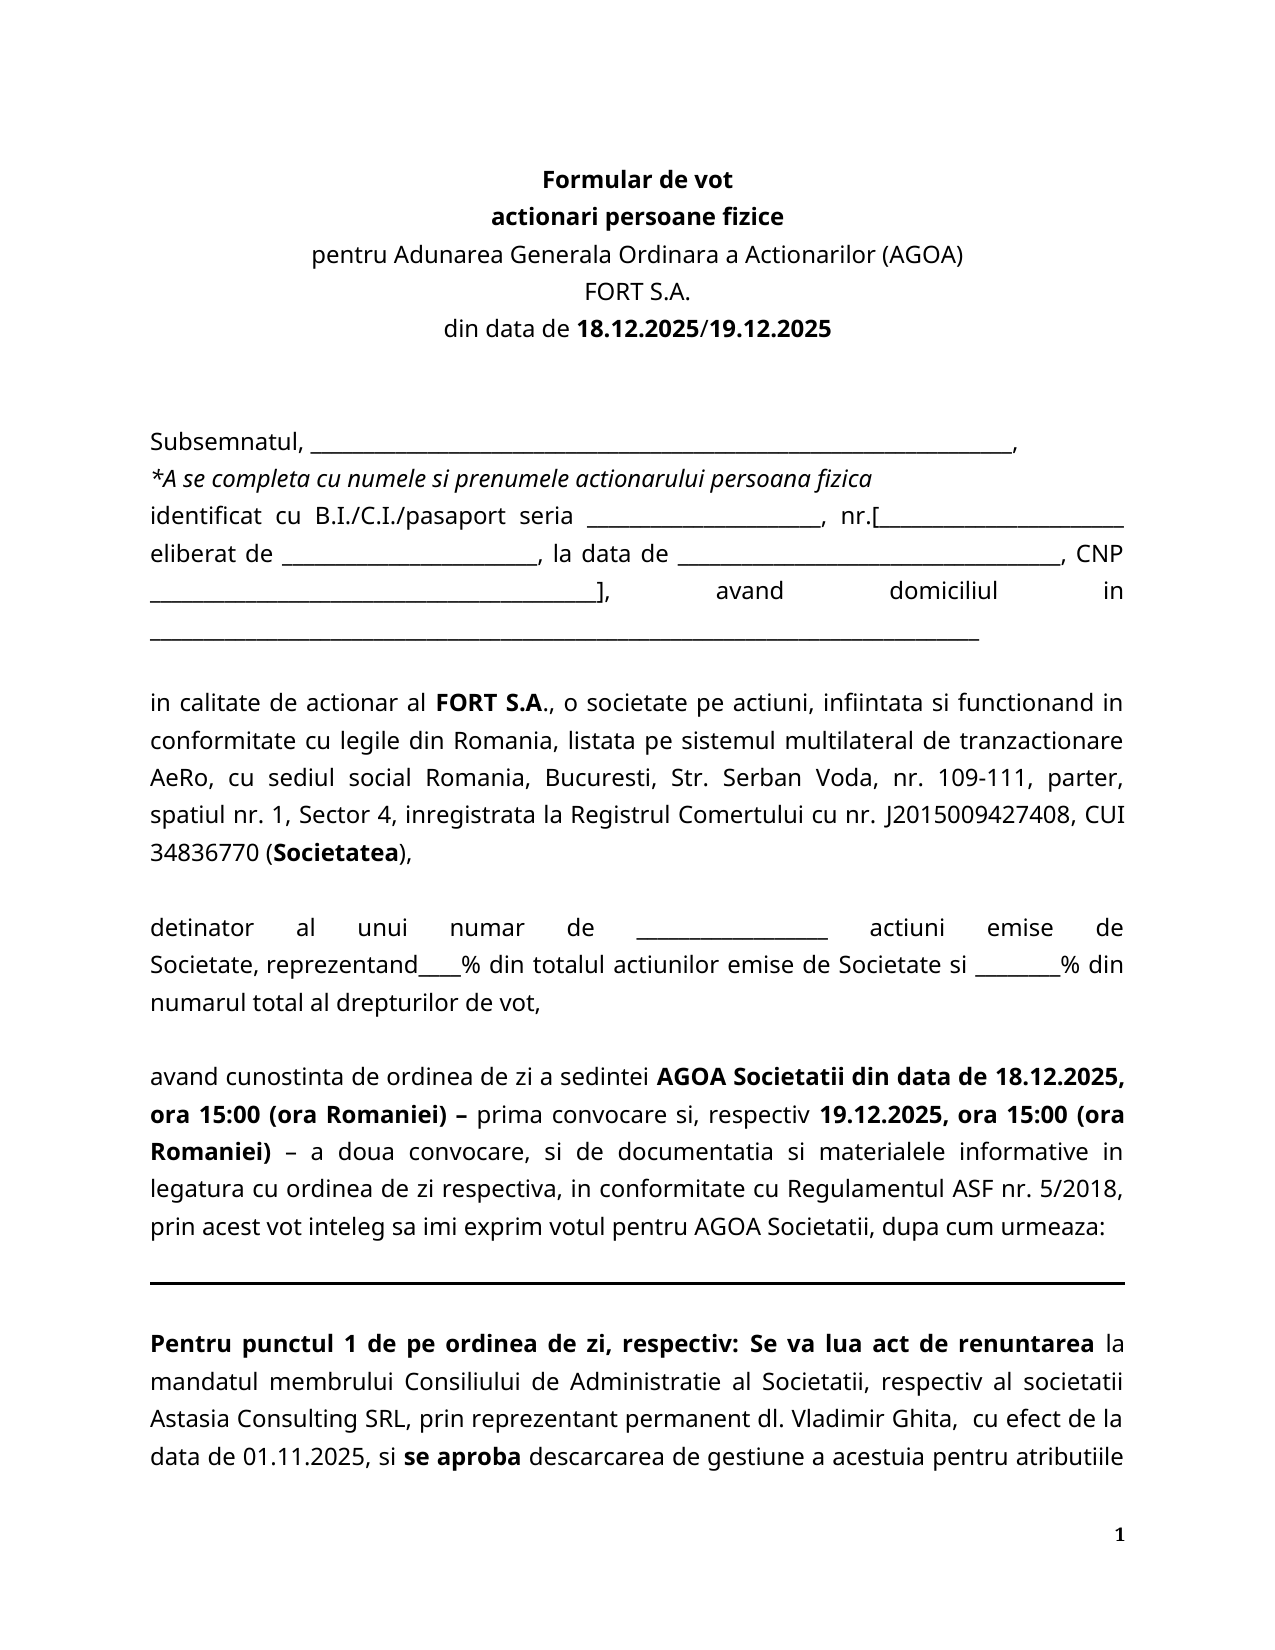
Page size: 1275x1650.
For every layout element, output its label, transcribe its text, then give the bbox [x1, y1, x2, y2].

text din data de 18.12.2025/19.12.2025 [150, 312, 1125, 345]
text Subsemnatul, __________________________________________________________________, [150, 424, 1125, 457]
text pentru Adunarea Generala Ordinara a Actionarilor (AGOA) [150, 237, 1125, 270]
text FORT S.A. [150, 275, 1125, 307]
text identificat cu B.I./C.I./pasaport seria ______________________, nr.[_______________________ eliberat de ________________________, la data de ____________________________________, CNP __________________________________________], avand domiciliul in ______________________________________________________________________________ [150, 499, 1125, 644]
text detinator al unui numar de __________________ actiuni emise de Societate, reprezentand____% din totalul actiunilor emise de Societate si ________% din numarul total al drepturilor de vot, [150, 911, 1125, 1018]
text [150, 1327, 1125, 1472]
text Formular de vot [150, 163, 1125, 195]
text actionari persoane fizice [150, 200, 1125, 233]
text in calitate de actionar al FORT S.A., o societate pe actiuni, infiintata si functionand in conformitate cu legile din Romania, listata pe sistemul multilateral de tranzactionare AeRo, cu sediul social Romania, Bucuresti, Str. Serban Voda, nr. 109-111, parter, spatiul nr. 1, Sector 4, inregistrata la Registrul Comertului cu nr. J2015009427408, CUI 34836770 (Societatea), [150, 686, 1125, 868]
text avand cunostinta de ordinea de zi a sedintei AGOA Societatii din data de 18.12.2025, ora 15:00 (ora Romaniei) – prima convocare si, respectiv 19.12.2025, ora 15:00 (ora Romaniei) – a doua convocare, si de documentatia si materialele informative in legatura cu ordinea de zi respectiva, in conformitate cu Regulamentul ASF nr. 5/2018, prin acest vot inteleg sa imi exprim votul pentru AGOA Societatii, dupa cum urmeaza: [150, 1060, 1125, 1242]
text *A se completa cu numele si prenumele actionarului persoana fizica [150, 462, 1125, 494]
